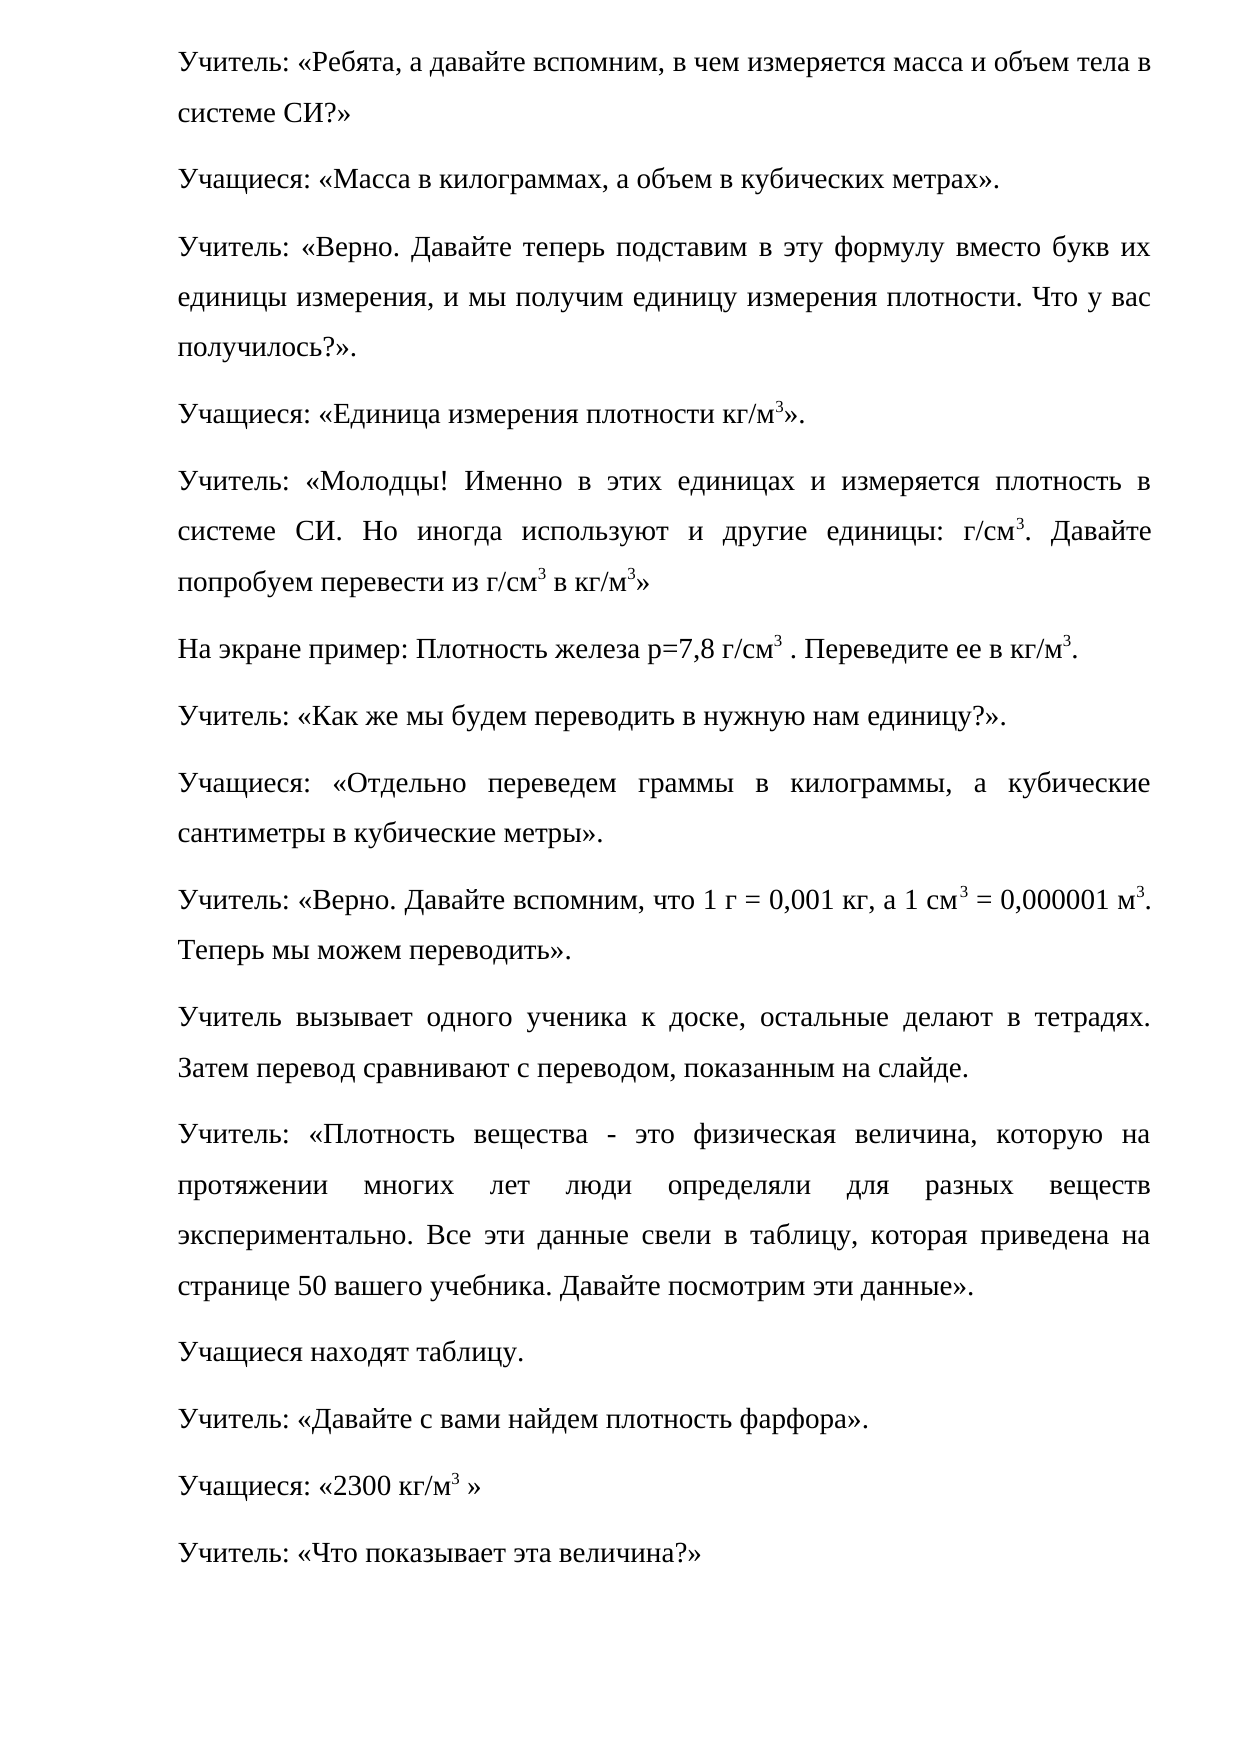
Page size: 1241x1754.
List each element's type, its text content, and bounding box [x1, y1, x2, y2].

text Учащиеся: «Масса в килограммах, а объем в кубических метрах». [177, 162, 1152, 195]
text Учитель: «Верно. Давайте вспомним, что 1 г = 0,001 кг, а 1 см3 = 0,000001 м3. Теперь мы можем переводить». [177, 882, 1152, 966]
text Учащиеся: «Отдельно переведем граммы в килограммы, а кубические сантиметры в кубические метры». [177, 765, 1152, 849]
text Учащиеся: «2300 кг/м3 » [177, 1468, 1152, 1502]
text Учитель вызывает одного ученика к доске, остальные делают в тетрадях. Затем перевод сравнивают с переводом, показанным на слайде. [177, 999, 1152, 1083]
text Учитель: «Как же мы будем переводить в нужную нам единицу?». [177, 698, 1152, 731]
text Учитель: «Верно. Давайте теперь подставим в эту формулу вместо букв их единицы измерения, и мы получим единицу измерения плотности. Что у вас получилось?». [177, 229, 1152, 363]
text Учитель: «Что показывает эта величина?» [177, 1536, 1152, 1569]
text Учитель: «Молодцы! Именно в этих единицах и измеряется плотность в системе СИ. Но иногда используют и другие единицы: г/см3. Давайте попробуем перевести из г/см3 в кг/м3» [177, 463, 1152, 597]
text Учитель: «Ребята, а давайте вспомним, в чем измеряется масса и объем тела в системе СИ?» [177, 44, 1152, 128]
text Учащиеся: «Единица измерения плотности кг/м3». [177, 396, 1152, 430]
text Учитель: «Плотность вещества - это физическая величина, которую на протяжении многих лет люди определяли для разных веществ экспериментально. Все эти данные свели в таблицу, которая приведена на странице 50 вашего учебника. Давайте посмотрим эти данные». [177, 1117, 1152, 1301]
text На экране пример: Плотность железа р=7,8 г/см3 . Переведите ее в кг/м3. [177, 631, 1152, 664]
text Учащиеся находят таблицу. [177, 1334, 1152, 1368]
text Учитель: «Давайте с вами найдем плотность фарфора». [177, 1402, 1152, 1435]
